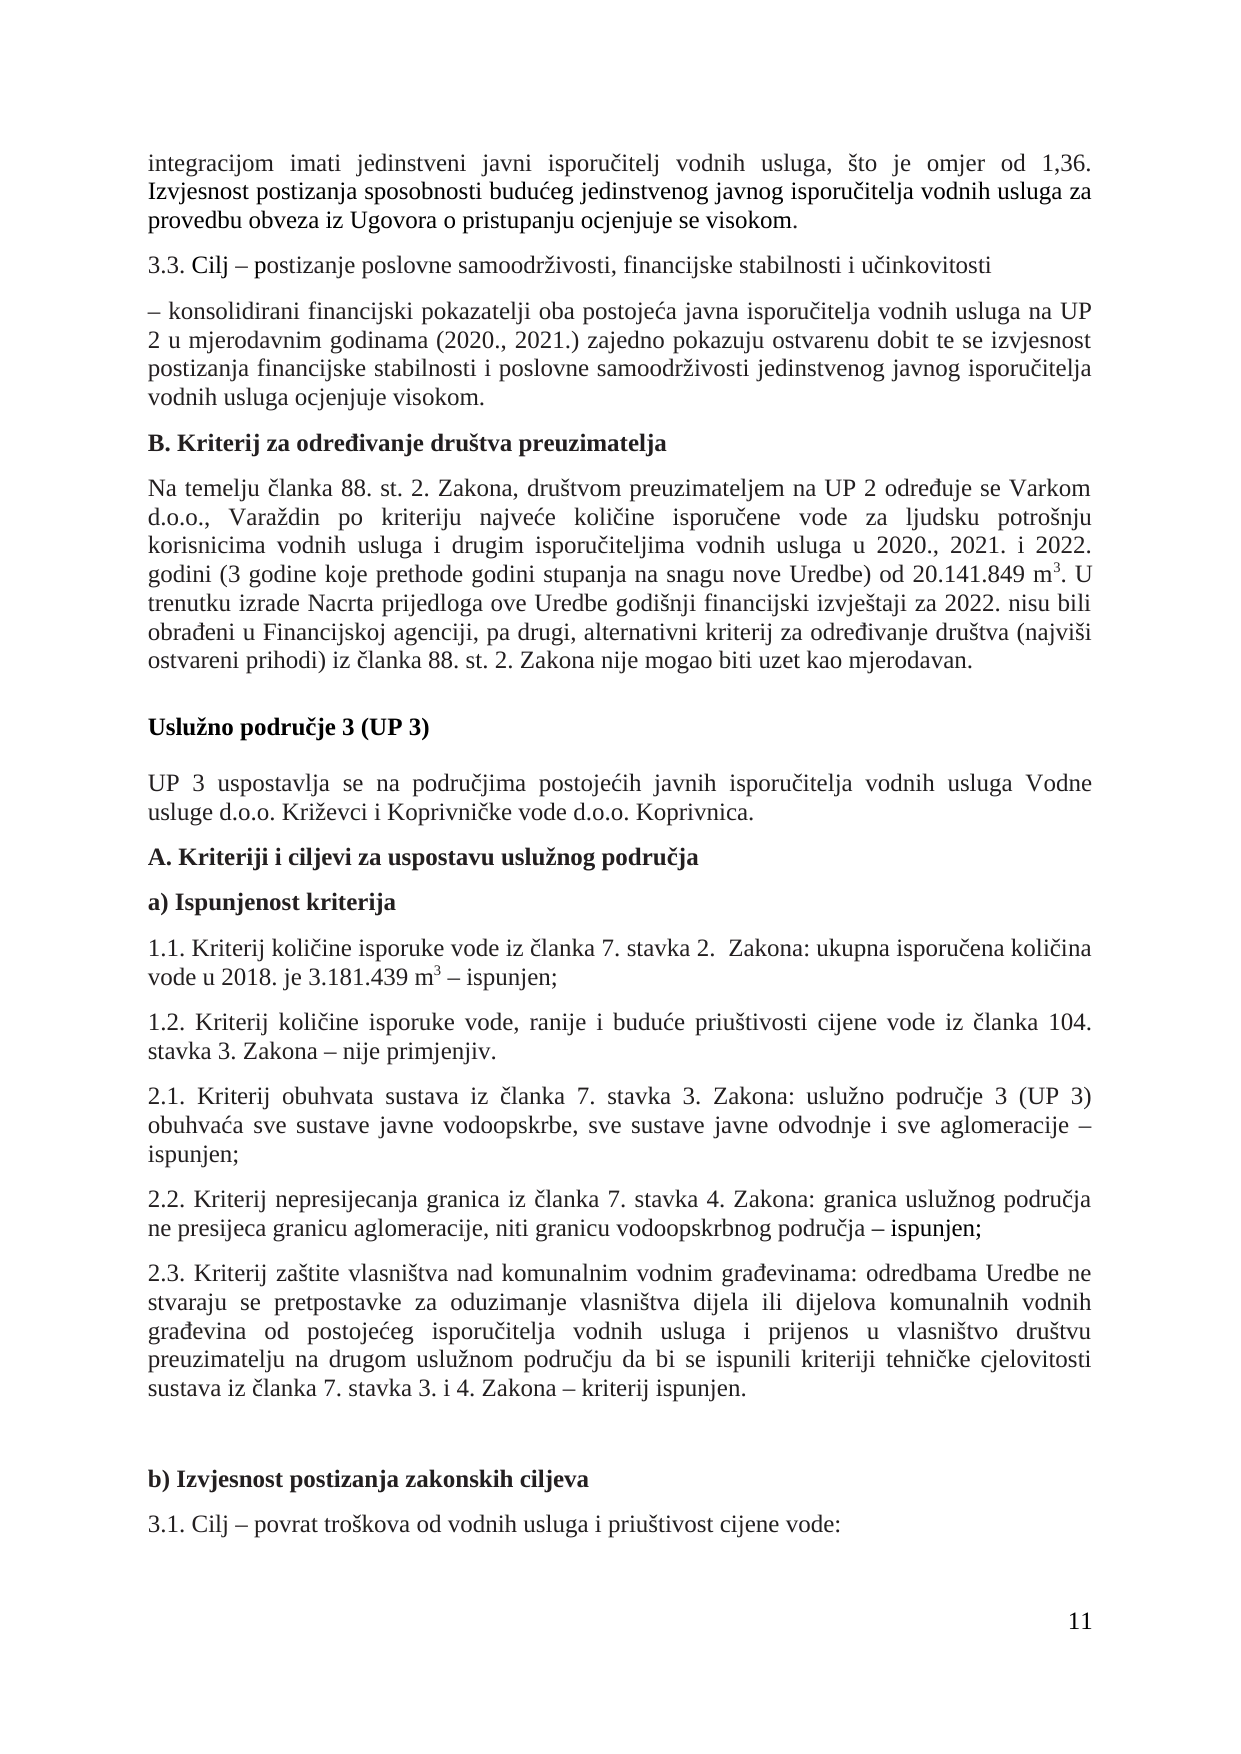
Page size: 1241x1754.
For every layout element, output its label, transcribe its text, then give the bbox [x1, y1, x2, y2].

text Na temelju članka 88. st. 2. Zakona, društvom preuzimateljem na UP 2 određuje se Varkom d.o.o., Varaždin po kriteriju najveće količine isporučene vode za ljudsku potrošnju korisnicima vodnih usluga i drugim isporučiteljima vodnih usluga u 2020., 2021. i 2022. godini (3 godine koje prethode godini stupanja na snagu nove Uredbe) od 20.141.849 m3. U trenutku izrade Nacrta prijedloga ove Uredbe godišnji financijski izvještaji za 2022. nisu bili obrađeni u Financijskoj agenciji, pa drugi, alternativni kriterij za određivanje društva (najviši ostvareni prihodi) iz članka 88. st. 2. Zakona nije mogao biti uzet kao mjerodavan. [148, 473, 1093, 674]
text – konsolidirani financijski pokazatelji oba postojeća javna isporučitelja vodnih usluga na UP 2 u mjerodavnim godinama (2020., 2021.) zajedno pokazuju ostvarenu dobit te se izvjesnost postizanja financijske stabilnosti i poslovne samoodrživosti jedinstvenog javnog isporučitelja vodnih usluga ocjenjuje visokom. [148, 296, 1093, 411]
text b) Izvjesnost postizanja zakonskih ciljeva [148, 1464, 1093, 1493]
text 1.1. Kriterij količine isporuke vode iz članka 7. stavka 2. Zakona: ukupna isporučena količina vode u 2018. je 3.181.439 m3 – ispunjen; [148, 933, 1093, 990]
text 2.2. Kriterij nepresijecanja granica iz članka 7. stavka 4. Zakona: granica uslužnog područja ne presijeca granicu aglomeracije, niti granicu vodoopskrbnog područja – ispunjen; [148, 1184, 1093, 1242]
text 2.3. Kriterij zaštite vlasništva nad komunalnim vodnim građevinama: odredbama Uredbe ne stvaraju se pretpostavke za oduzimanje vlasništva dijela ili dijelova komunalnih vodnih građevina od postojećeg isporučitelja vodnih usluga i prijenos u vlasništvo društvu preuzimatelju na drugom uslužnom području da bi se ispunili kriteriji tehničke cjelovitosti sustava iz članka 7. stavka 3. i 4. Zakona – kriterij ispunjen. [148, 1258, 1093, 1402]
text Uslužno područje 3 (UP 3) [148, 712, 1093, 741]
text 1.2. Kriterij količine isporuke vode, ranije i buduće priuštivosti cijene vode iz članka 104. stavka 3. Zakona – nije primjenjiv. [148, 1007, 1093, 1064]
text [148, 148, 1093, 234]
text B. Kriterij za određivanje društva preuzimatelja [148, 428, 1093, 456]
text UP 3 uspostavlja se na područjima postojećih javnih isporučitelja vodnih usluga Vodne usluge d.o.o. Križevci i Koprivničke vode d.o.o. Koprivnica. [148, 768, 1093, 825]
text 3.1. Cilj – povrat troškova od vodnih usluga i priuštivost cijene vode: [148, 1509, 1093, 1538]
text 2.1. Kriterij obuhvata sustava iz članka 7. stavka 3. Zakona: uslužno područje 3 (UP 3) obuhvaća sve sustave javne vodoopskrbe, sve sustave javne odvodnje i sve aglomeracije – ispunjen; [148, 1081, 1093, 1167]
text a) Ispunjenost kriterija [148, 887, 1093, 916]
text A. Kriteriji i ciljevi za uspostavu uslužnog područja [148, 842, 1093, 871]
text 3.3. Cilj – postizanje poslovne samoodrživosti, financijske stabilnosti i učinkovitosti [248, 251, 1093, 279]
